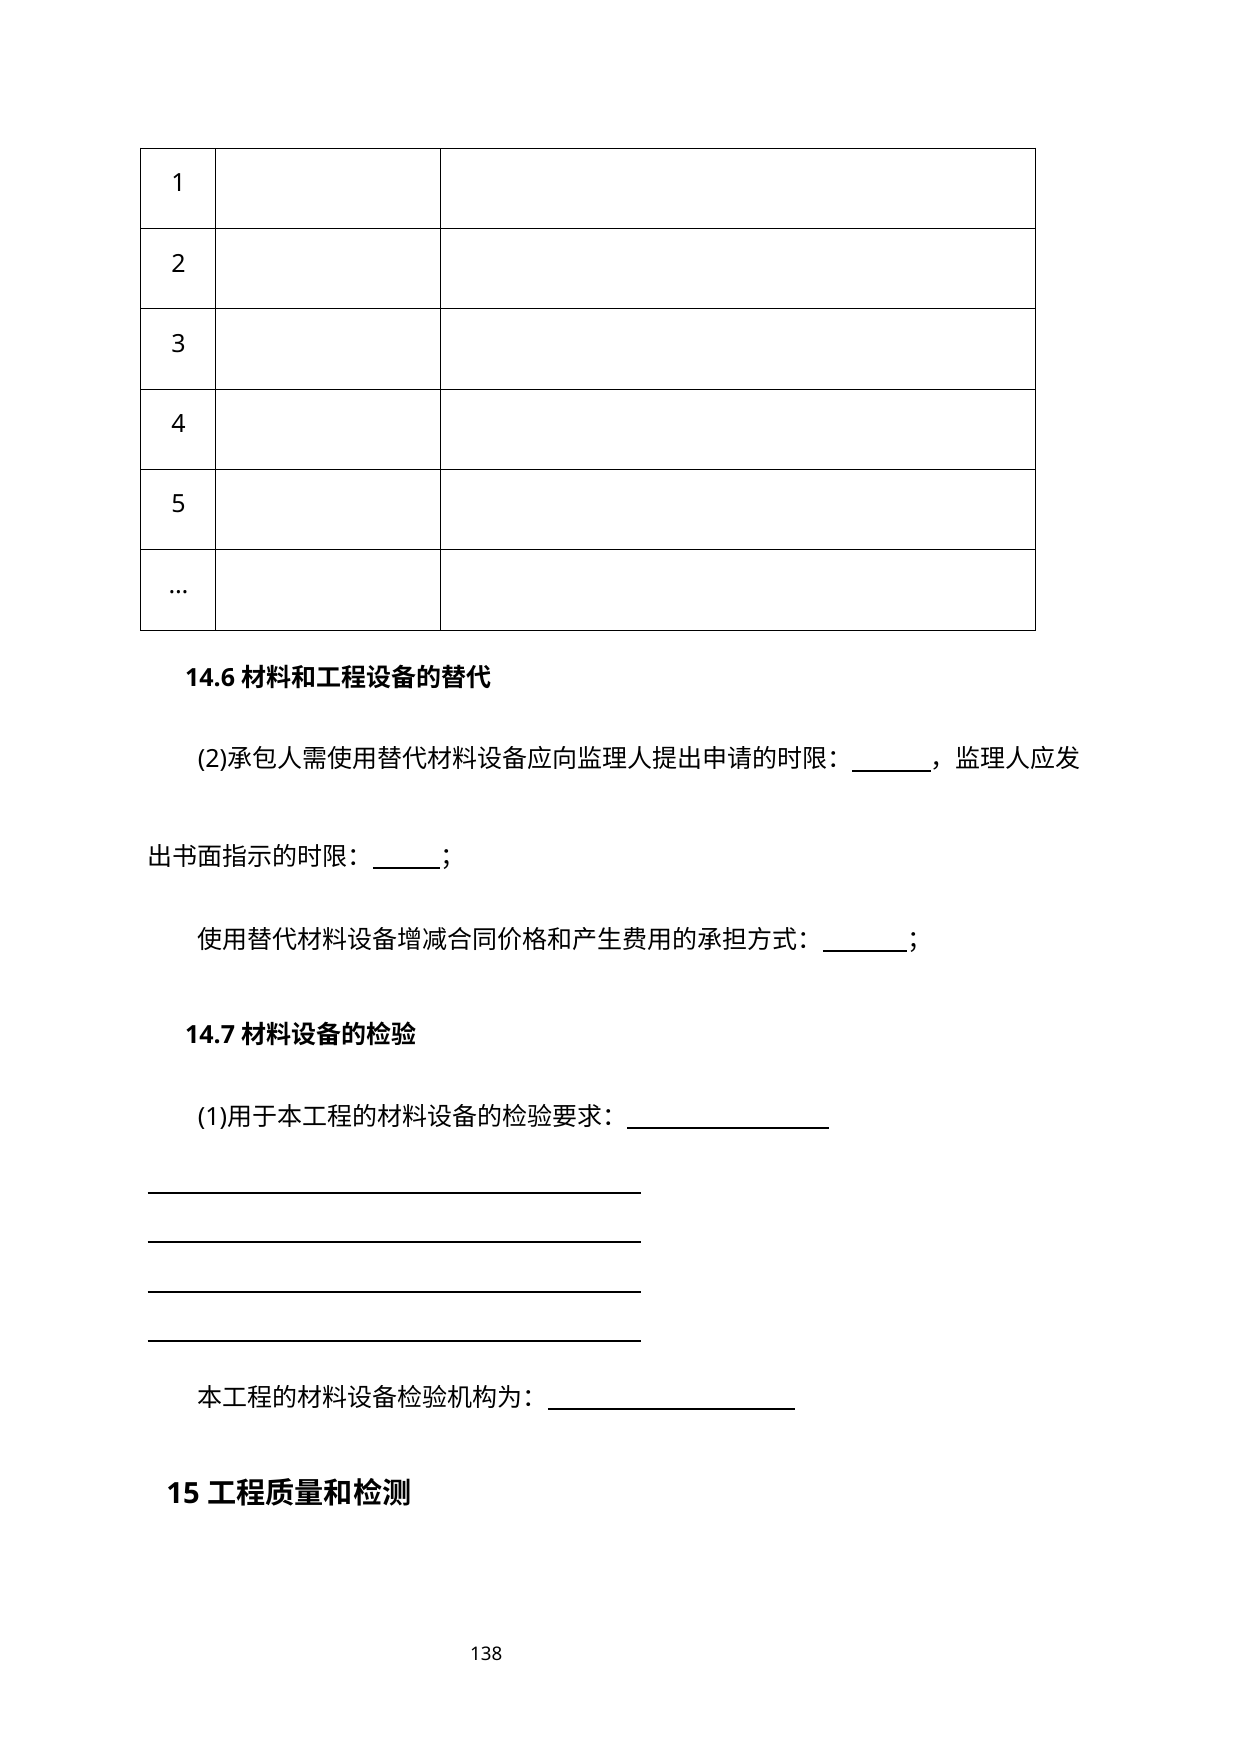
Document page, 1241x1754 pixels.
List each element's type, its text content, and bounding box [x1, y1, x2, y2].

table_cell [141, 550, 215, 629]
list 14.6 材料和工程设备的替代 [185, 643, 1093, 708]
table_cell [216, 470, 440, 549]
text (2)承包人需使用替代材料设备应向监理人提出申请的时限： ，监理人应发出书面指示的时限： ； [148, 724, 1093, 887]
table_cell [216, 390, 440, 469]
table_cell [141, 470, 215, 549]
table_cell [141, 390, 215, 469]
text 本工程的材料设备检验机构为： [148, 1363, 1093, 1428]
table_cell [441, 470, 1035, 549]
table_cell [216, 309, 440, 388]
text (1)用于本工程的材料设备的检验要求： [148, 1082, 1093, 1147]
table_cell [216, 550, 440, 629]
list 14.7 材料设备的检验 [185, 1001, 1093, 1066]
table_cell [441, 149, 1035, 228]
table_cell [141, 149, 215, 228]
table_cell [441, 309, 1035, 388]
text 使用替代材料设备增减合同价格和产生费用的承担方式： ； [148, 905, 1093, 970]
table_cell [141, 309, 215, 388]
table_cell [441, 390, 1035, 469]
list 15 工程质量和检测 [166, 1458, 1093, 1523]
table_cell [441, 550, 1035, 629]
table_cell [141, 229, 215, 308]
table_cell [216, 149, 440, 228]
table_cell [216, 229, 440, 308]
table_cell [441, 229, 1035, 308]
